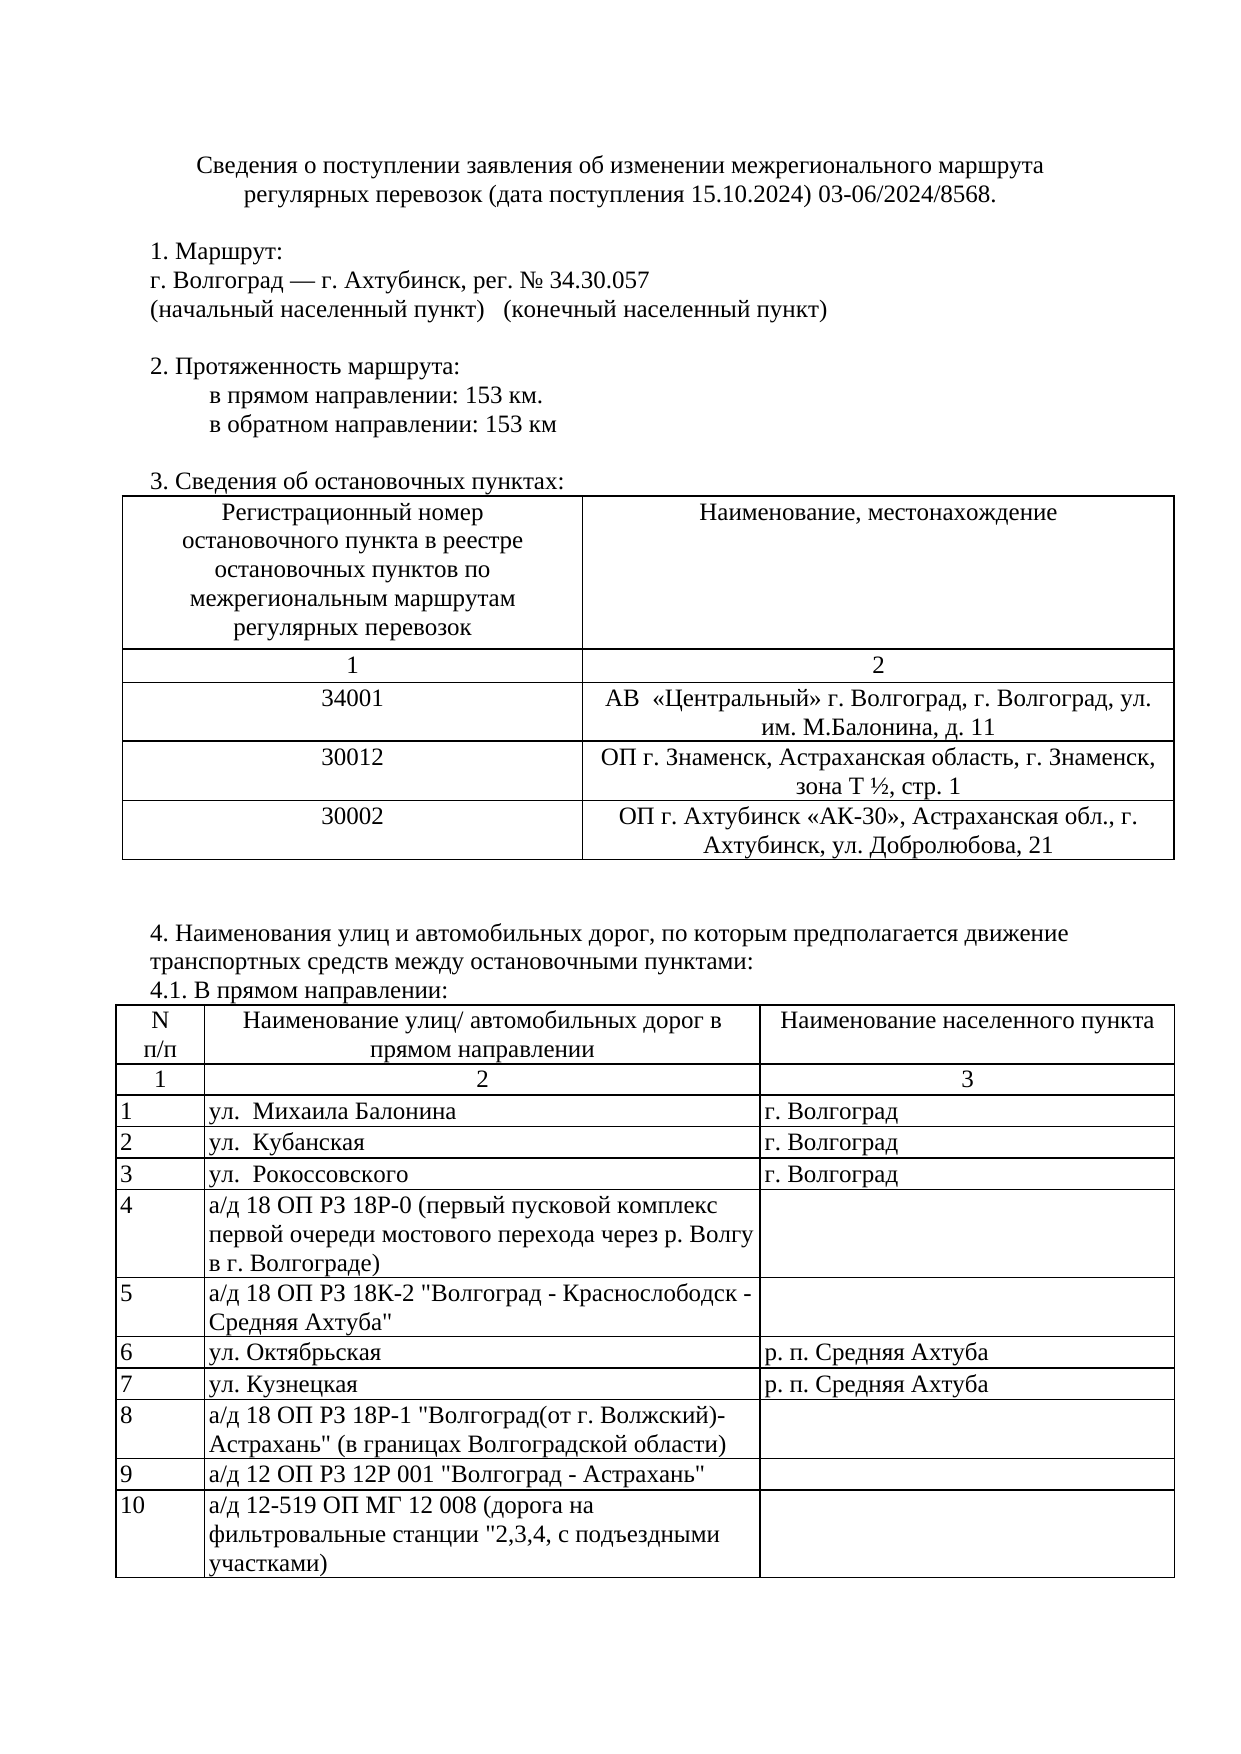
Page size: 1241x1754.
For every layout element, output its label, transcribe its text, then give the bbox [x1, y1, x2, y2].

table_cell 2 [205, 1065, 759, 1094]
table_cell р. п. Средняя Ахтуба [761, 1369, 1174, 1398]
table_cell 3 [761, 1065, 1174, 1094]
text (начальный населенный пункт) (конечный населенный пункт) [150, 294, 1090, 322]
table_cell ул. Кузнецкая [205, 1369, 759, 1398]
text Сведения о поступлении заявления об изменении межрегионального маршрута регулярных перевозок (дата поступления 15.10.2024) 03-06/2024/8568. [150, 150, 1090, 207]
text в обратном направлении: 153 км [150, 409, 1090, 437]
table_header Регистрационный номер остановочного пункта в реестре остановочных пунктов по межрегиональным маршрутам регулярных перевозок [123, 497, 582, 648]
table_cell 10 [117, 1491, 204, 1577]
table_cell г. Волгоград [761, 1127, 1174, 1157]
table_cell ОП г. Знаменск, Астраханская область, г. Знаменск, зона Т ½, стр. 1 [583, 742, 1173, 799]
table_cell ул. Рокоссовского [205, 1159, 759, 1189]
table_cell р. п. Средняя Ахтуба [761, 1337, 1174, 1367]
text г. Волгоград — г. Ахтубинск, рег. № 34.30.057 [150, 265, 1090, 294]
text 2. Протяженность маршрута: [150, 351, 1090, 380]
table_cell АВ «Центральный» г. Волгоград, г. Волгоград, ул. им. М.Балонина, д. 11 [583, 683, 1173, 740]
text 1. Маршрут: [150, 236, 1090, 265]
table_header Наименование улиц/ автомобильных дорог в прямом направлении [205, 1006, 759, 1063]
table_cell 30002 [123, 801, 582, 858]
table_cell г. Волгоград [761, 1159, 1174, 1189]
text 4.1. В прямом направлении: [150, 975, 1090, 1004]
table_cell 3 [117, 1159, 204, 1189]
table_cell 5 [117, 1278, 204, 1336]
table_cell 2 [583, 650, 1173, 681]
table_cell [761, 1400, 1174, 1458]
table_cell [205, 1459, 759, 1489]
table_cell 30012 [123, 742, 582, 799]
table_cell а/д 18 ОП РЗ 18Р-0 (первый пусковой комплекс первой очереди мостового перехода через р. Волгу в г. Волгограде) [205, 1190, 759, 1277]
table_header N п/п [117, 1006, 204, 1063]
table_cell ул. Октябрьская [205, 1337, 759, 1367]
table_header Наименование, местонахождение [583, 497, 1173, 648]
table_cell 2 [117, 1127, 204, 1157]
table_cell [761, 1491, 1174, 1577]
table_cell 1 [123, 650, 582, 681]
text в прямом направлении: 153 км. [150, 380, 1090, 409]
table_cell ул. Михаила Балонина [205, 1096, 759, 1126]
table_cell [761, 1278, 1174, 1336]
table_cell 4 [117, 1190, 204, 1277]
text 4. Наименования улиц и автомобильных дорог, по которым предполагается движение транспортных средств между остановочными пунктами: [150, 918, 1090, 975]
table_cell ОП г. Ахтубинск «АК-30», Астраханская обл., г. Ахтубинск, ул. Добролюбова, 21 [583, 801, 1173, 858]
table_cell ул. Кубанская [205, 1127, 759, 1157]
table_header Наименование населенного пункта [761, 1006, 1174, 1063]
table_cell 34001 [123, 683, 582, 740]
table_cell [761, 1190, 1174, 1277]
table_cell 1 [117, 1065, 204, 1094]
table_cell 1 [117, 1096, 204, 1126]
table_cell 8 [117, 1400, 204, 1458]
text 3. Сведения об остановочных пунктах: [150, 466, 1090, 495]
table_cell 6 [117, 1337, 204, 1367]
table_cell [205, 1491, 759, 1577]
table_cell г. Волгоград [761, 1096, 1174, 1126]
table_cell а/д 18 ОП РЗ 18К-2 "Волгоград - Краснослободск - Средняя Ахтуба" [205, 1278, 759, 1336]
table_cell 9 [117, 1459, 204, 1489]
table_cell 7 [117, 1369, 204, 1398]
table_cell [761, 1459, 1174, 1489]
table_cell а/д 18 ОП РЗ 18Р-1 "Волгоград(от г. Волжский)-Астрахань" (в границах Волгоградской области) [205, 1400, 759, 1458]
